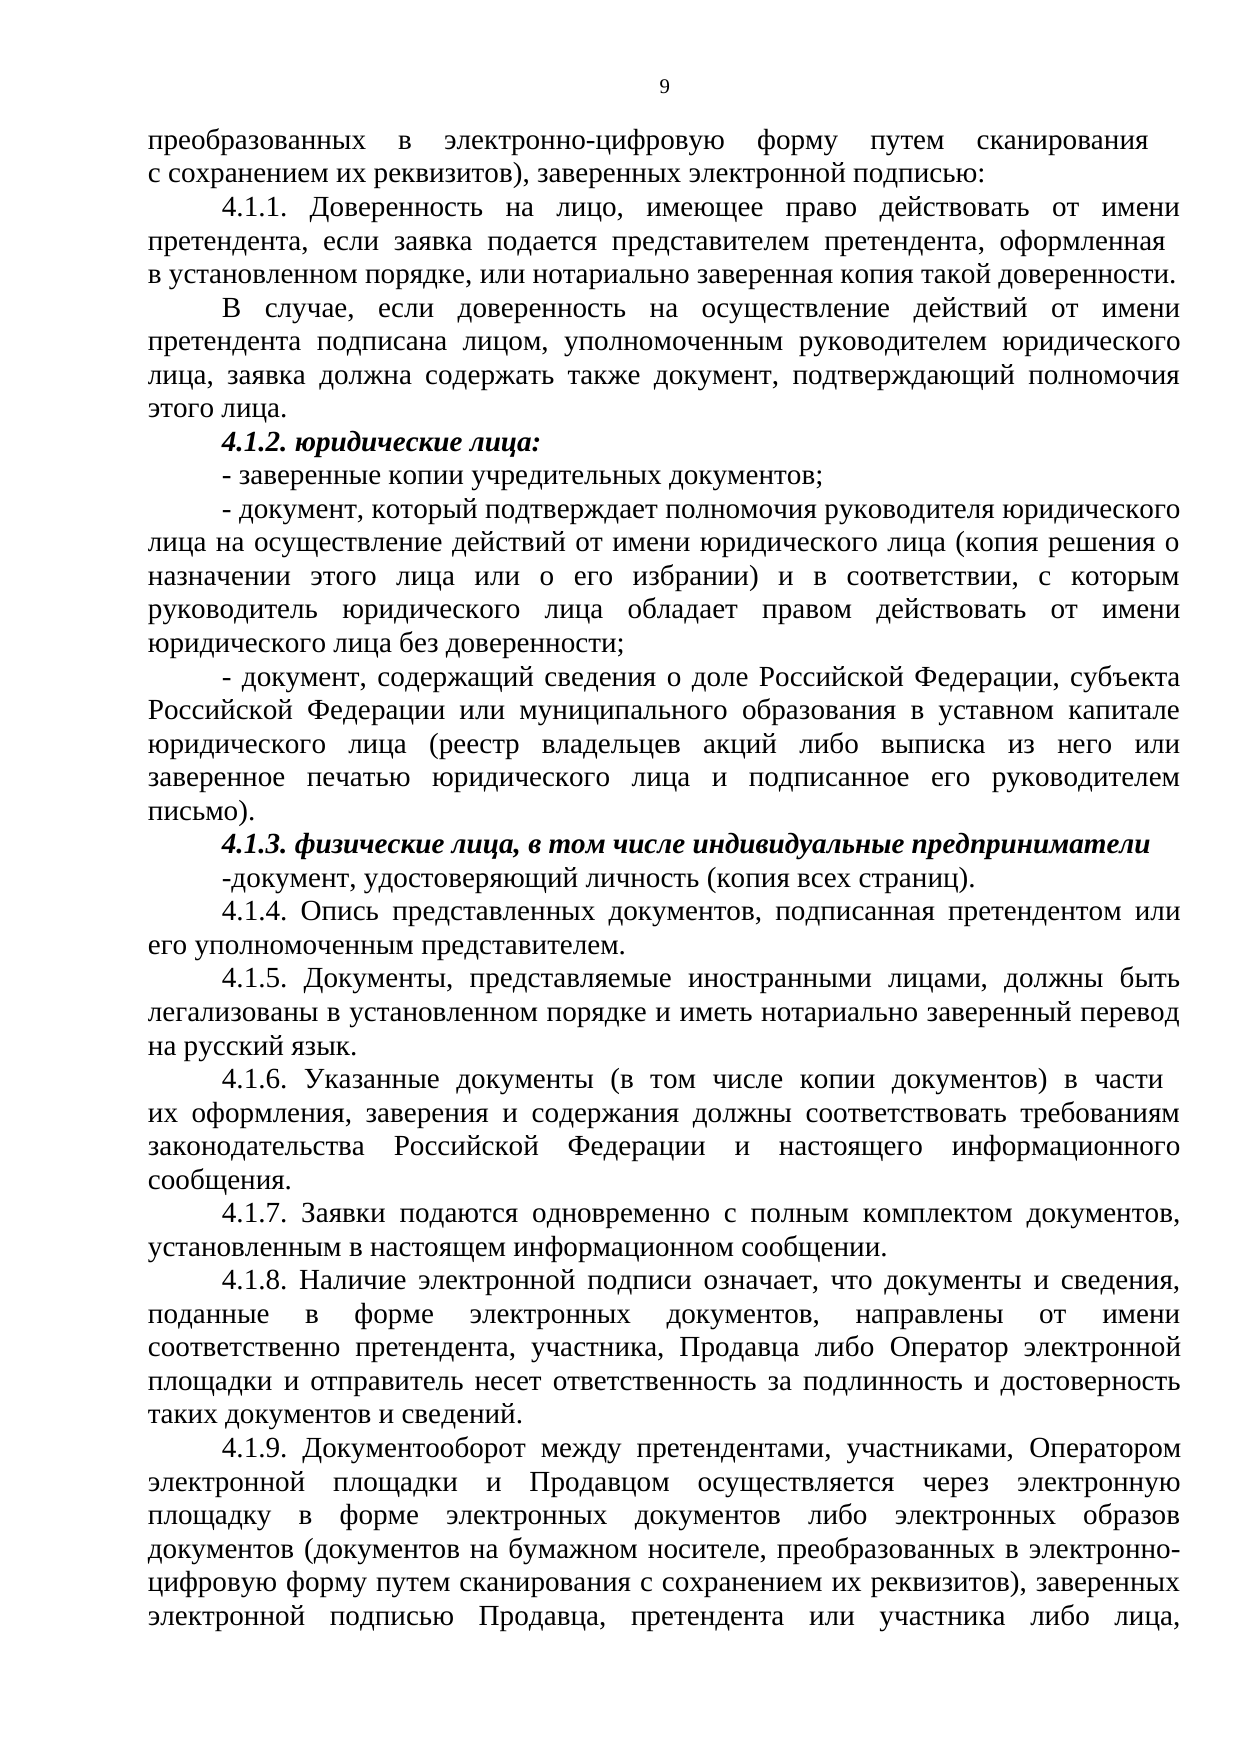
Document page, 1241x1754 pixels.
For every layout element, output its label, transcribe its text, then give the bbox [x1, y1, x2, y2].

text 4.1.1. Доверенность на лицо, имеющее право действовать от имени претендента, если заявка подается представителем претендента, оформленная в установленном порядке, или нотариально заверенная копия такой доверенности. [148, 189, 1181, 290]
text 4.1.4. Опись представленных документов, подписанная претендентом или его уполномоченным представителем. [148, 893, 1181, 961]
text В случае, если доверенность на осуществление действий от имени претендента подписана лицом, уполномоченным руководителем юридического лица, заявка должна содержать также документ, подтверждающий полномочия этого лица. [148, 290, 1181, 424]
text - документ, который подтверждает полномочия руководителя юридического лица на осуществление действий от имени юридического лица (копия решения о назначении этого лица или о его избрании) и в соответствии, с которым руководитель юридического лица обладает правом действовать от имени юридического лица без доверенности; [148, 491, 1181, 659]
text -документ, удостоверяющий личность (копия всех страниц). [148, 860, 1181, 893]
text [148, 122, 1181, 189]
text 4.1.5. Документы, представляемые иностранными лицами, должны быть легализованы в установленном порядке и иметь нотариально заверенный перевод на русский язык. [148, 961, 1181, 1061]
text 4.1.2. юридические лица: [148, 424, 1181, 457]
text 4.1.3. физические лица, в том числе индивидуальные предприниматели [148, 826, 1181, 860]
text 4.1.7. Заявки подаются одновременно с полным комплектом документов, установленным в настоящем информационном сообщении. [148, 1195, 1181, 1262]
text 4.1.8. Наличие электронной подписи означает, что документы и сведения, поданные в форме электронных документов, направлены от имени соответственно претендента, участника, Продавца либо Оператор электронной площадки и отправитель несет ответственность за подлинность и достоверность таких документов и сведений. [148, 1262, 1181, 1430]
text - документ, содержащий сведения о доле Российской Федерации, субъекта Российской Федерации или муниципального образования в уставном капитале юридического лица (реестр владельцев акций либо выписка из него или заверенное печатью юридического лица и подписанное его руководителем письмо). [148, 659, 1181, 826]
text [148, 1430, 1181, 1631]
text - заверенные копии учредительных документов; [148, 457, 1181, 491]
text 4.1.6. Указанные документы (в том числе копии документов) в части их оформления, заверения и содержания должны соответствовать требованиям законодательства Российской Федерации и настоящего информационного сообщения. [148, 1061, 1181, 1195]
